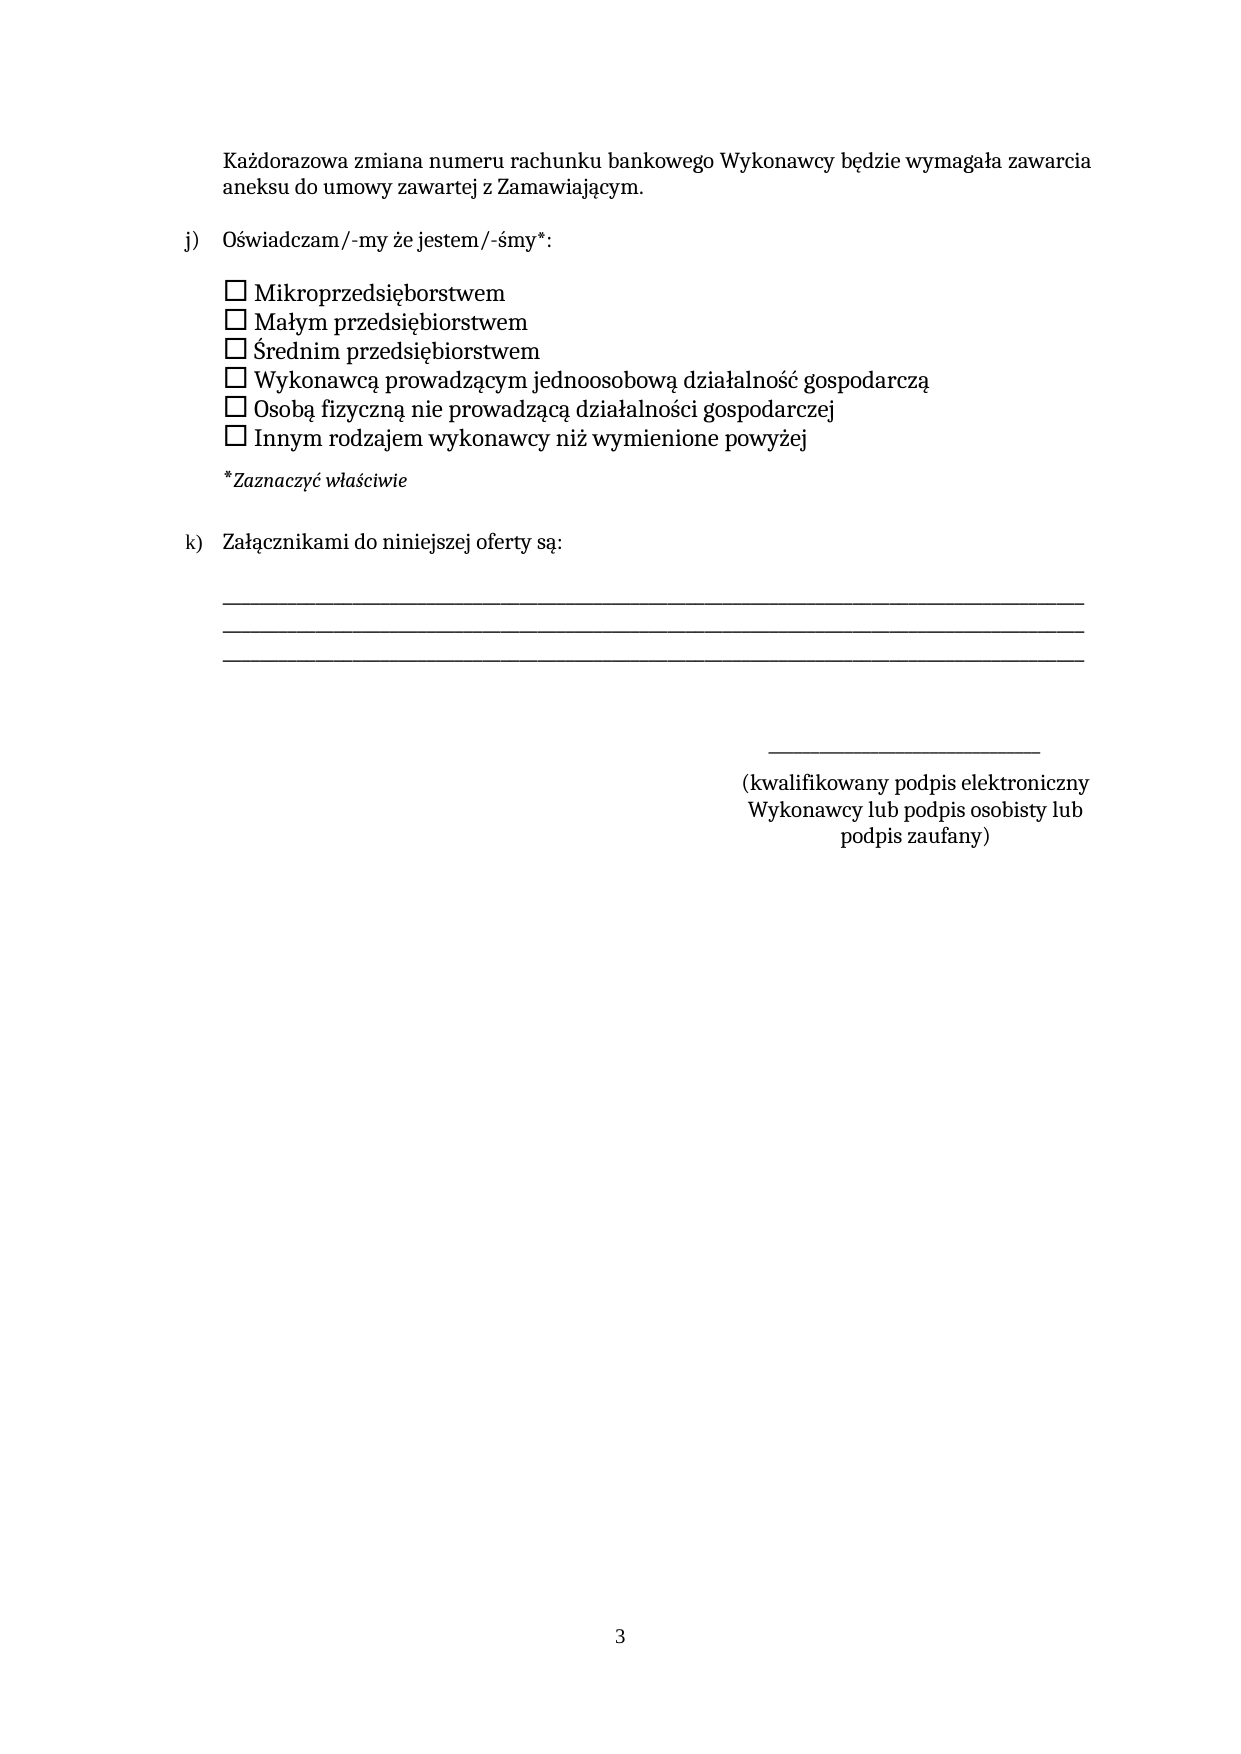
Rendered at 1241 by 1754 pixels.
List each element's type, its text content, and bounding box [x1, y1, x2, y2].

text (kwalifikowany podpis elektroniczny Wykonawcy lub podpis osobisty lub podpis zaufany) [738, 770, 1093, 849]
list Małym przedsiębiorstwem [223, 308, 1093, 337]
list _______________________________________________________________________________________________________________________________________________________________________________________________________________________________________________________________________________________ [223, 579, 1093, 666]
list Oświadczam/-my że jestem/-śmy*: [185, 227, 1093, 253]
list Załącznikami do niniejszej oferty są: [185, 529, 1093, 556]
list Mikroprzedsięborstwem [223, 279, 1093, 308]
list Osobą fizyczną nie prowadzącą działalności gospodarczej [223, 395, 1093, 424]
text ________________________________ [738, 731, 1093, 757]
list Innym rodzajem wykonawcy niż wymienione powyżej [223, 424, 1093, 452]
list *Zaznaczyć właściwie [223, 464, 1093, 493]
list Wykonawcą prowadzącym jednoosobową działalność gospodarczą [223, 366, 1093, 395]
list Średnim przedsiębiorstwem [223, 337, 1093, 366]
list Każdorazowa zmiana numeru rachunku bankowego Wykonawcy będzie wymagała zawarcia aneksu do umowy zawartej z Zamawiającym. [223, 148, 1093, 200]
